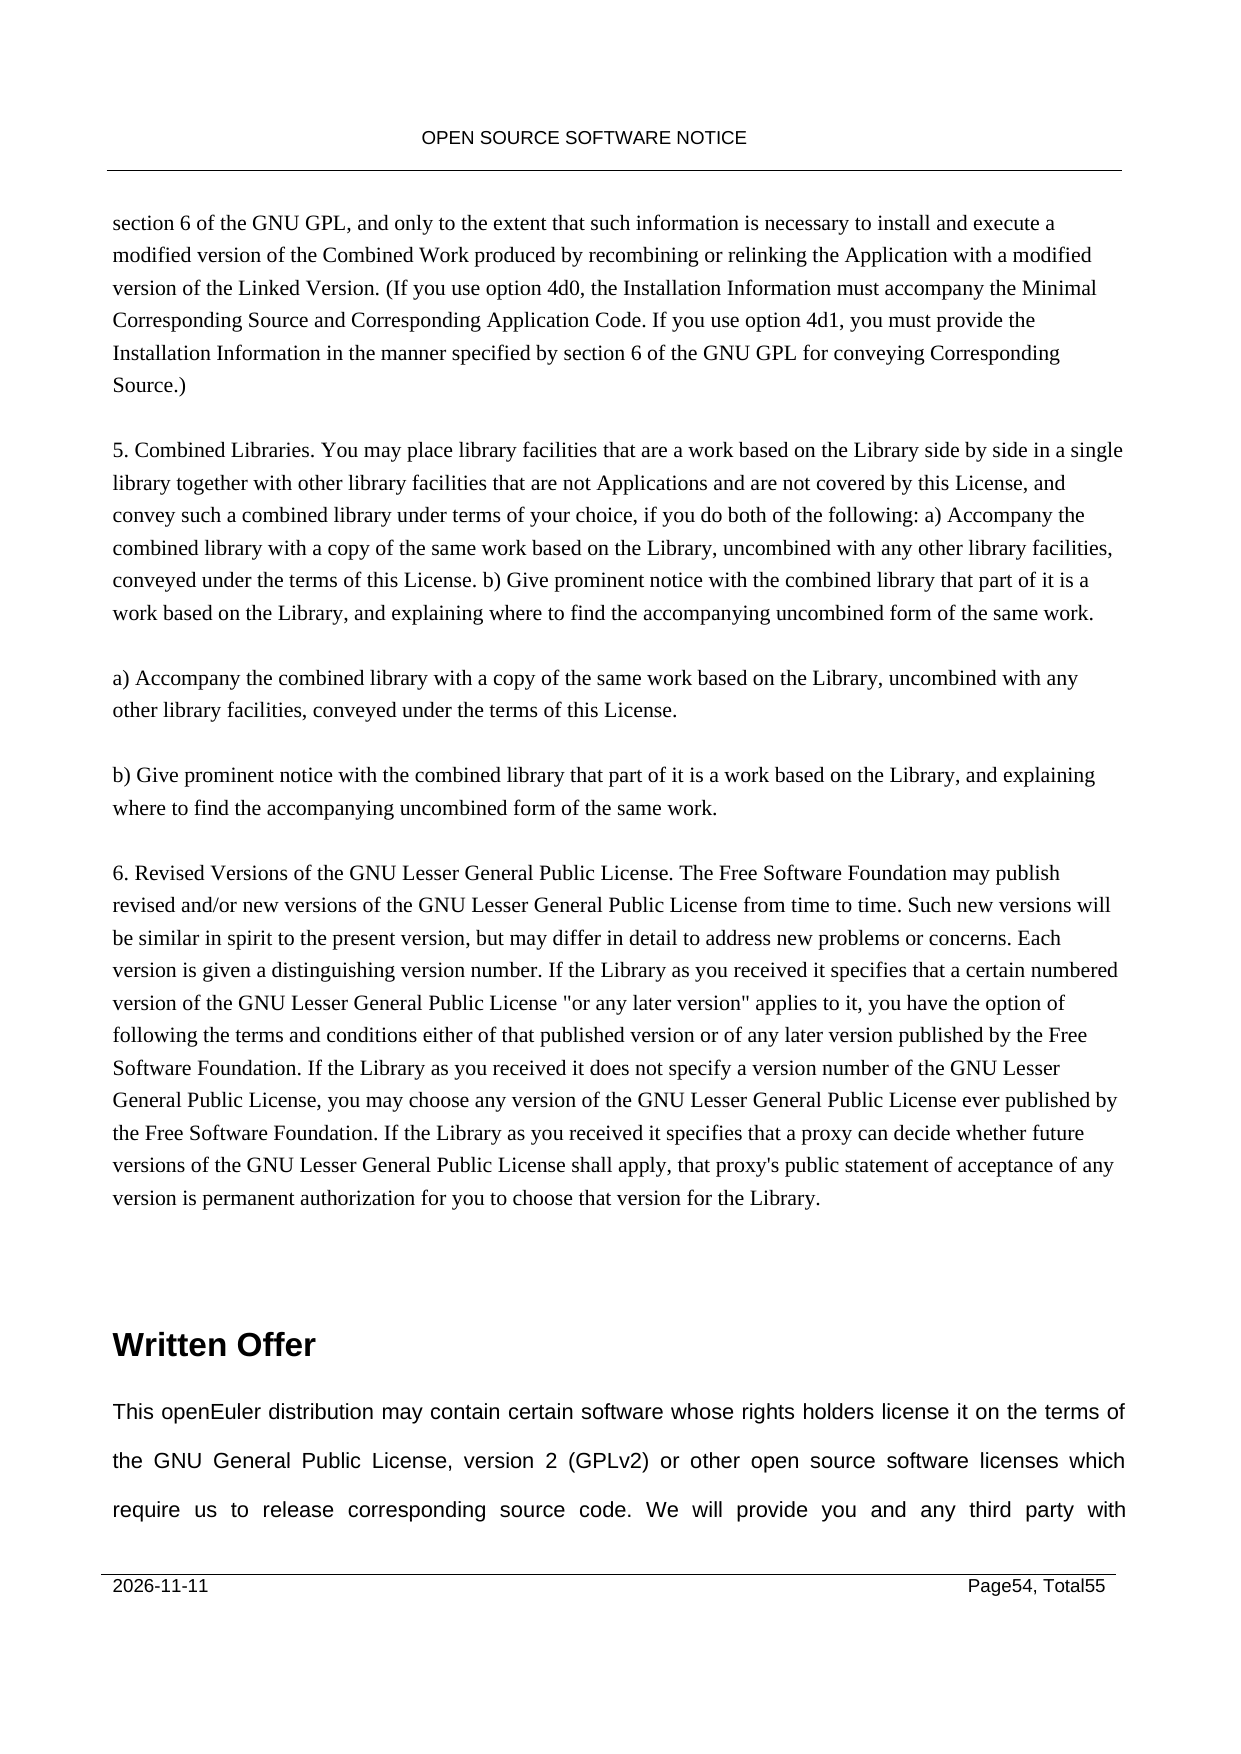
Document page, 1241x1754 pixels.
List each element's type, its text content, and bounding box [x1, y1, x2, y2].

text Written Offer [112, 1311, 1128, 1376]
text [112, 1396, 1128, 1526]
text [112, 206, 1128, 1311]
